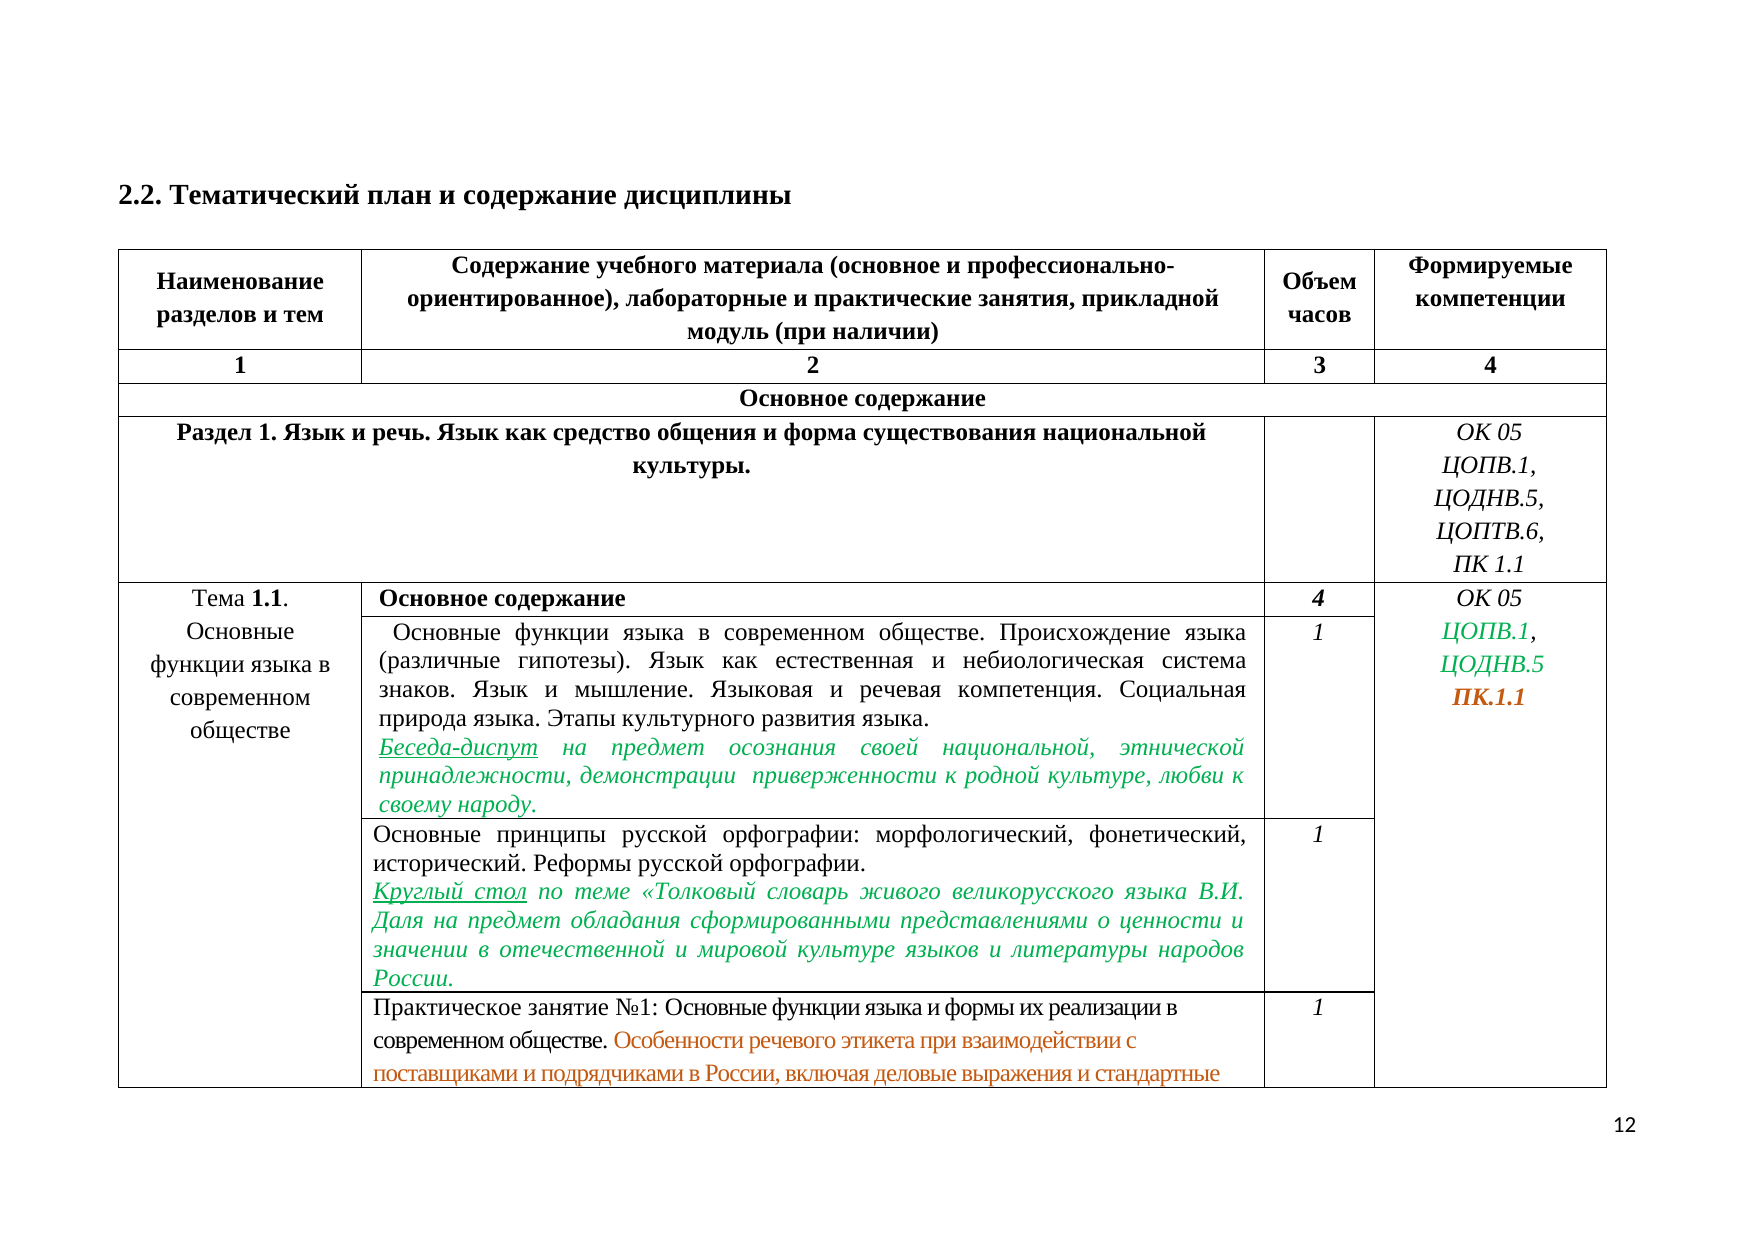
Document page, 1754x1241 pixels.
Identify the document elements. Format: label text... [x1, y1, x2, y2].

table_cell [362, 993, 1264, 1087]
table_cell Раздел 1. Язык и речь. Язык как средство общения и форма существования национальной культуры. [119, 417, 1264, 582]
table_cell 3 [1265, 350, 1374, 382]
table_cell [1265, 417, 1374, 582]
table_cell Основное содержание [119, 384, 1606, 416]
table_cell 1 [119, 350, 361, 382]
table_header Содержание учебного материала (основное и профессионально-ориентированное), лабораторные и практические занятия, прикладной модуль (при наличии) [362, 250, 1264, 349]
table_header Объем часов [1265, 250, 1374, 349]
table_cell 4 [1375, 350, 1606, 382]
text 2.2. Тематический план и содержание дисциплины [118, 177, 1636, 211]
table_cell 1 [1265, 819, 1374, 991]
table_cell 4 [1265, 583, 1374, 616]
table_cell 2 [362, 350, 1264, 382]
table_cell Основные принципы русской орфографии: морфологический, фонетический, исторический. Реформы русской орфографии. Круглый стол по теме «Толковый словарь живого великорусского языка В.И. Даля на предмет обладания сформированными представлениями о ценности и значении в отечественной и мировой культуре языков и литературы народов России. [362, 819, 1264, 991]
table_cell Тема 1.1. Основные функции языка в современном обществе [119, 583, 361, 1087]
table_header Наименование разделов и тем [119, 250, 361, 349]
table_cell ОК 05 ЦОПВ.1, ЦОДНВ.5 ПК.1.1 [1375, 583, 1606, 1087]
table_cell 1 [1265, 617, 1374, 818]
table_cell ОК 05 ЦОПВ.1, ЦОДНВ.5, ЦОПТВ.6, ПК 1.1 [1375, 417, 1606, 582]
table_cell Основные функции языка в современном обществе. Происхождение языка (различные гипотезы). Язык как естественная и небиологическая система знаков. Язык и мышление. Языковая и речевая компетенция. Социальная природа языка. Этапы культурного развития языка. Беседа-диспут на предмет осознания своей национальной, этнической принадлежности, демонстрации приверженности к родной культуре, любви к своему народу. [362, 617, 1264, 818]
table_cell 1 [1265, 993, 1374, 1087]
table_cell Основное содержание [362, 583, 1264, 616]
table_header Формируемые компетенции [1375, 250, 1606, 349]
